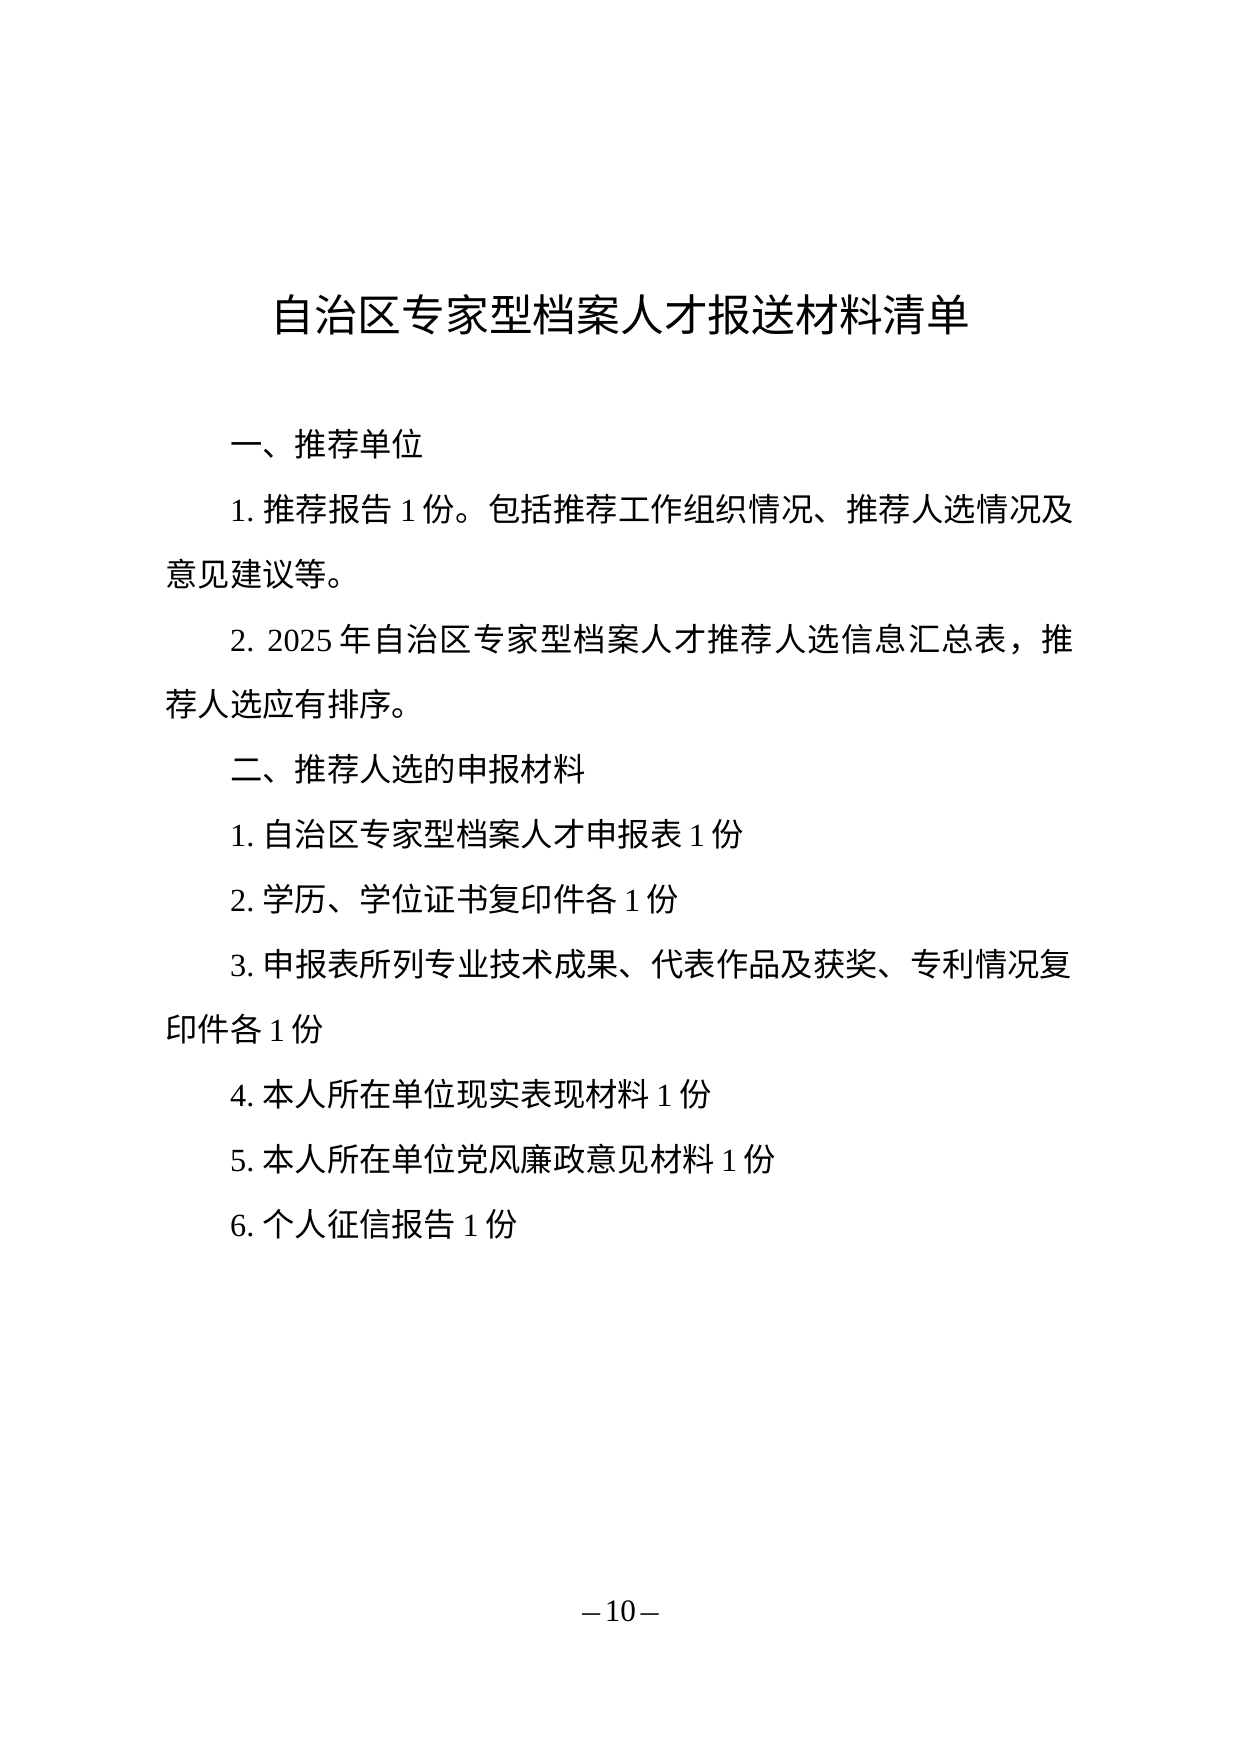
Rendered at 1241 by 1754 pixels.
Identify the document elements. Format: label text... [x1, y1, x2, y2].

text 一、推荐单位 [165, 410, 1075, 475]
text 3. 申报表所列专业技术成果、代表作品及获奖、专利情况复印件各1份 [165, 930, 1075, 1060]
text 2. 2025年自治区专家型档案人才推荐人选信息汇总表，推荐人选应有排序。 [165, 605, 1075, 735]
text 1. 推荐报告1份。包括推荐工作组织情况、推荐人选情况及意见建议等。 [165, 475, 1075, 605]
text 1. 自治区专家型档案人才申报表1份 [165, 800, 1075, 865]
text 4. 本人所在单位现实表现材料1份 [165, 1060, 1075, 1125]
text 二、推荐人选的申报材料 [165, 735, 1075, 800]
text 5. 本人所在单位党风廉政意见材料1份 [165, 1125, 1075, 1190]
text 自治区专家型档案人才报送材料清单 [165, 280, 1075, 345]
text 6. 个人征信报告1份 [165, 1190, 1075, 1255]
text 2. 学历、学位证书复印件各1份 [165, 865, 1075, 930]
